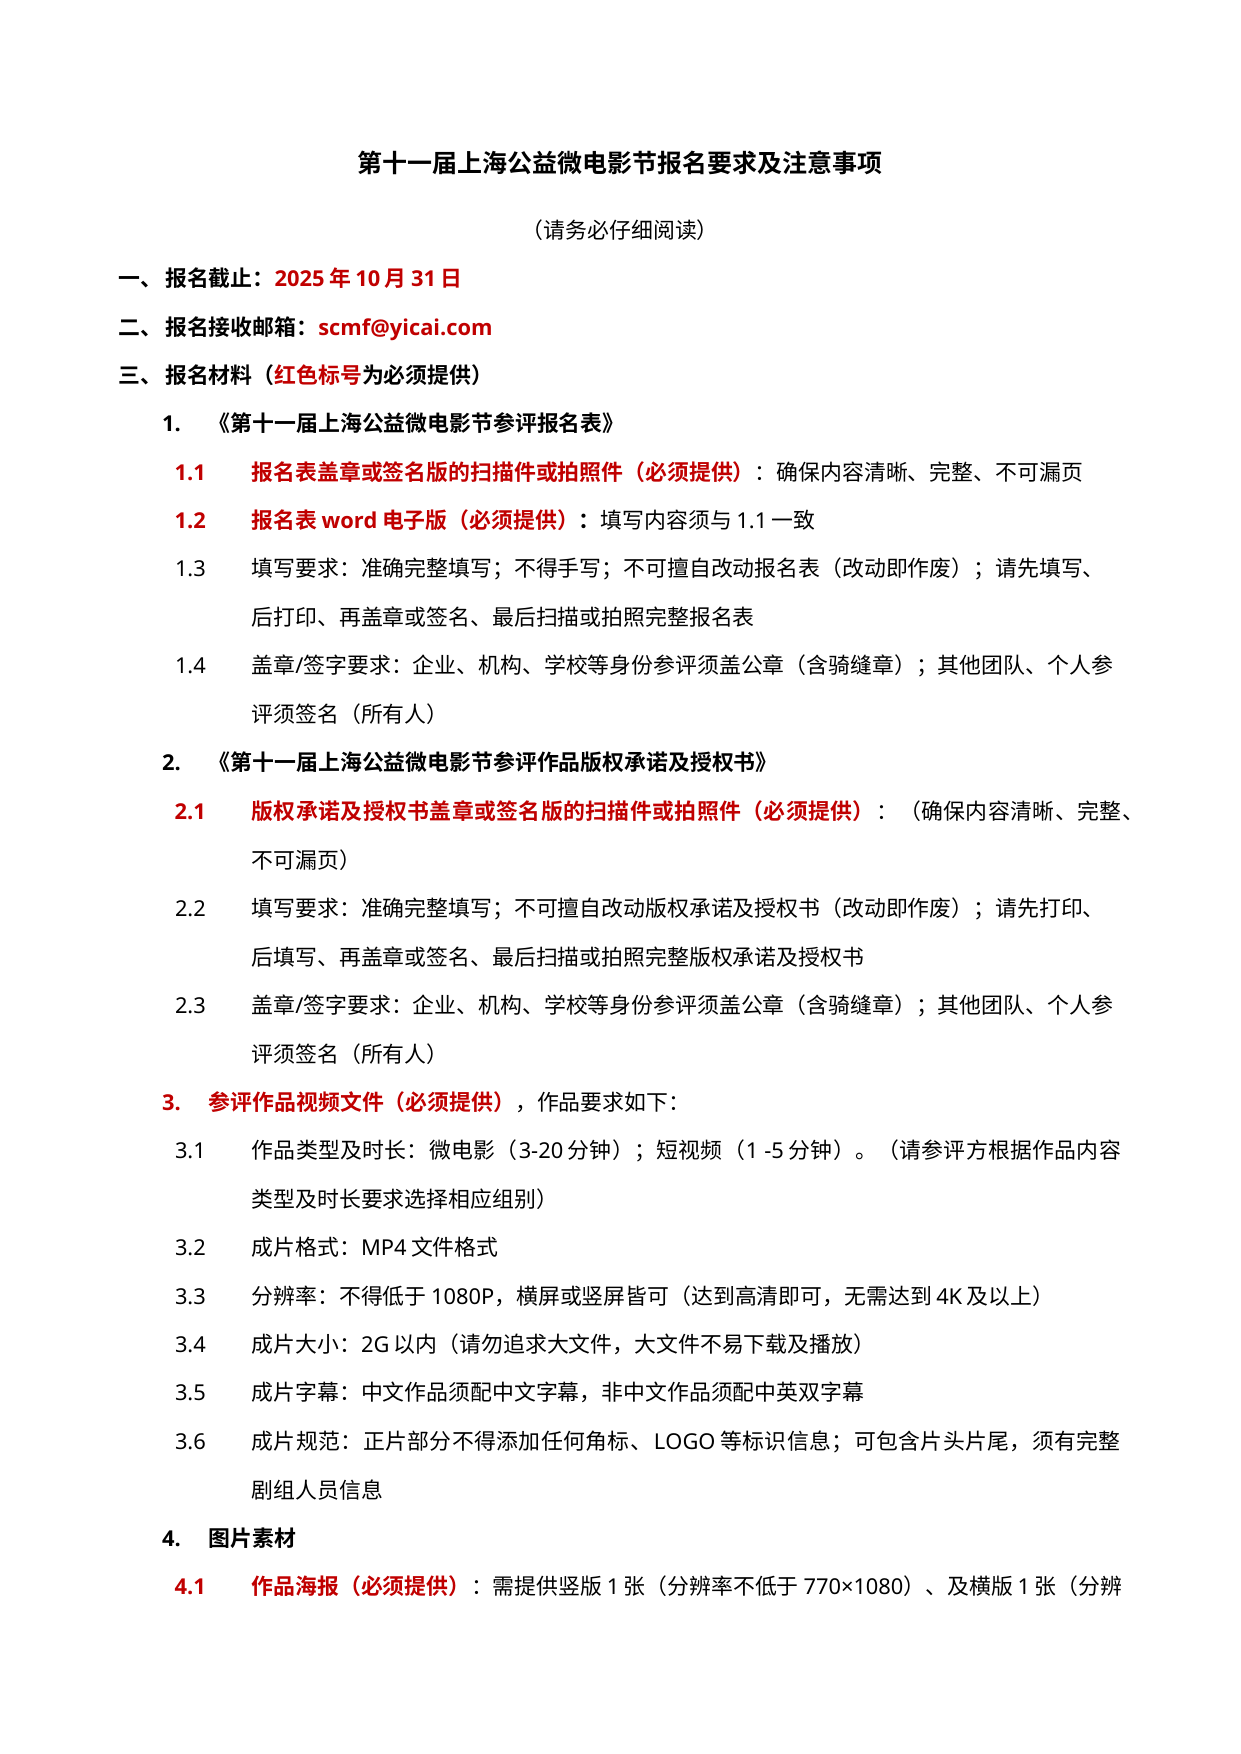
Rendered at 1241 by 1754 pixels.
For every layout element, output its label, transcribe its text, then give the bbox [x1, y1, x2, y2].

list 报名表盖章或签名版的扫描件或拍照件（必须提供）：确保内容清晰、完整、不可漏页 [206, 454, 1122, 487]
text （请务必仔细阅读） [118, 213, 1122, 245]
list 报名材料（红色标号为必须提供） [118, 358, 1122, 390]
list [206, 1569, 1122, 1601]
list 盖章/签字要求：企业、机构、学校等身份参评须盖公章（含骑缝章）；其他团队、个人参评须签名（所有人） [206, 988, 1122, 1069]
list 报名截止：2025年10月31日 [118, 261, 1122, 293]
list 版权承诺及授权书盖章或签名版的扫描件或拍照件（必须提供）：（确保内容清晰、完整、不可漏页） [206, 793, 1122, 875]
list 《第十一届上海公益微电影节参评作品版权承诺及授权书》 [162, 745, 1122, 778]
list 成片字幕：中文作品须配中文字幕，非中文作品须配中英双字幕 [206, 1375, 1122, 1408]
list 填写要求：准确完整填写；不得手写；不可擅自改动报名表（改动即作废）；请先填写、后打印、再盖章或签名、最后扫描或拍照完整报名表 [206, 551, 1122, 632]
list 报名表word电子版（必须提供）：填写内容须与1.1一致 [206, 503, 1122, 535]
list 填写要求：准确完整填写；不可擅自改动版权承诺及授权书（改动即作废）；请先打印、后填写、再盖章或签名、最后扫描或拍照完整版权承诺及授权书 [206, 891, 1122, 972]
list 盖章/签字要求：企业、机构、学校等身份参评须盖公章（含骑缝章）；其他团队、个人参评须签名（所有人） [206, 648, 1122, 729]
list 《第十一届上海公益微电影节参评报名表》 [162, 406, 1122, 438]
list 作品类型及时长：微电影（3-20分钟）；短视频（1 -5分钟）。（请参评方根据作品内容类型及时长要求选择相应组别） [206, 1133, 1122, 1214]
list 成片规范：正片部分不得添加任何角标、LOGO等标识信息；可包含片头片尾，须有完整剧组人员信息 [206, 1423, 1122, 1505]
list 报名接收邮箱：scmf@yicai.com [118, 309, 1122, 342]
list 图片素材 [162, 1521, 1122, 1553]
list 成片格式：MP4文件格式 [206, 1230, 1122, 1263]
text 第十一届上海公益微电影节报名要求及注意事项 [118, 129, 1122, 194]
list 分辨率：不得低于1080P，横屏或竖屏皆可（达到高清即可，无需达到4K及以上） [206, 1278, 1122, 1311]
list 参评作品视频文件（必须提供），作品要求如下： [162, 1085, 1122, 1117]
list 成片大小：2G以内（请勿追求大文件，大文件不易下载及播放） [206, 1327, 1122, 1359]
